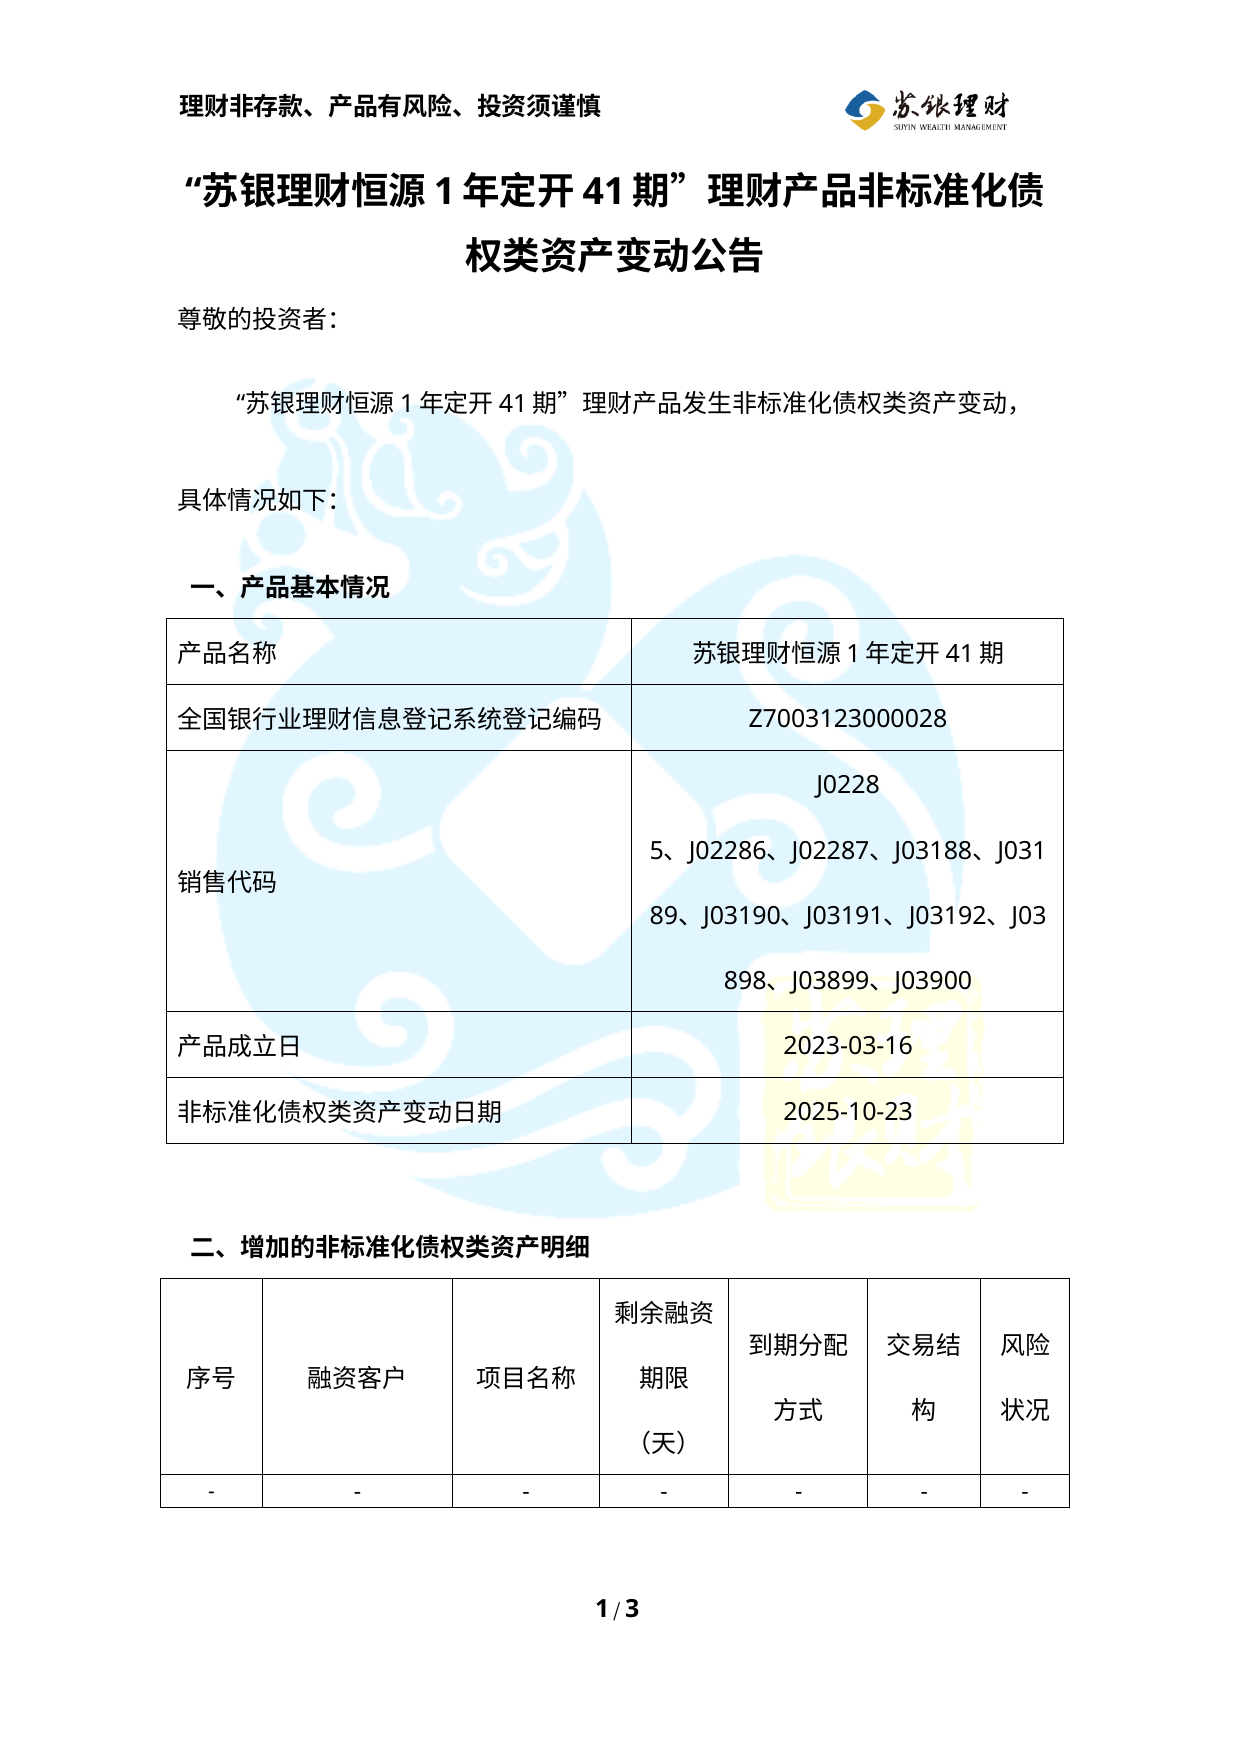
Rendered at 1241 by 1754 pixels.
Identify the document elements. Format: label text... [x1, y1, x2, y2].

table_cell Z7003123000028 [632, 685, 1063, 750]
subtitle 二、增加的非标准化债权类资产明细 [190, 1213, 1053, 1278]
table_header 序号 [161, 1279, 262, 1474]
table_header 风险状况 [981, 1279, 1069, 1474]
table_cell 全国银行业理财信息登记系统登记编码 [167, 685, 631, 750]
text “苏银理财恒源1年定开41期”理财产品非标准化债权类资产变动公告 [177, 156, 1053, 286]
table_cell 产品成立日 [167, 1012, 631, 1077]
table_cell 2025-10-23 [632, 1078, 1063, 1143]
table_cell - [868, 1475, 980, 1507]
table_cell 销售代码 [167, 751, 631, 1011]
table_cell 非标准化债权类资产变动日期 [167, 1078, 631, 1143]
table_cell - [600, 1475, 728, 1507]
table_header 融资客户 [263, 1279, 452, 1474]
text 尊敬的投资者： [177, 286, 1053, 351]
picture [820, 72, 1039, 143]
table_header 到期分配方式 [729, 1279, 867, 1474]
table_cell J02285、J02286、J02287、J03188、J03189、J03190、J03191、J03192、J03898、J03899、J03900 [632, 751, 1063, 1011]
table_cell 2023-03-16 [632, 1012, 1063, 1077]
table_header 剩余融资期限（天） [600, 1279, 728, 1474]
table_header 产品名称 [167, 619, 631, 684]
table_header 苏银理财恒源1年定开41期 [632, 619, 1063, 684]
table_cell - [161, 1475, 262, 1507]
text “苏银理财恒源1年定开41期”理财产品发生非标准化债权类资产变动，具体情况如下： [177, 369, 1053, 531]
table_cell - [729, 1475, 867, 1507]
table_cell - [453, 1475, 599, 1507]
table_cell - [981, 1475, 1069, 1507]
table_cell - [263, 1475, 452, 1507]
table_header 交易结构 [868, 1279, 980, 1474]
subtitle 一、产品基本情况 [190, 553, 1053, 618]
table_header 项目名称 [453, 1279, 599, 1474]
